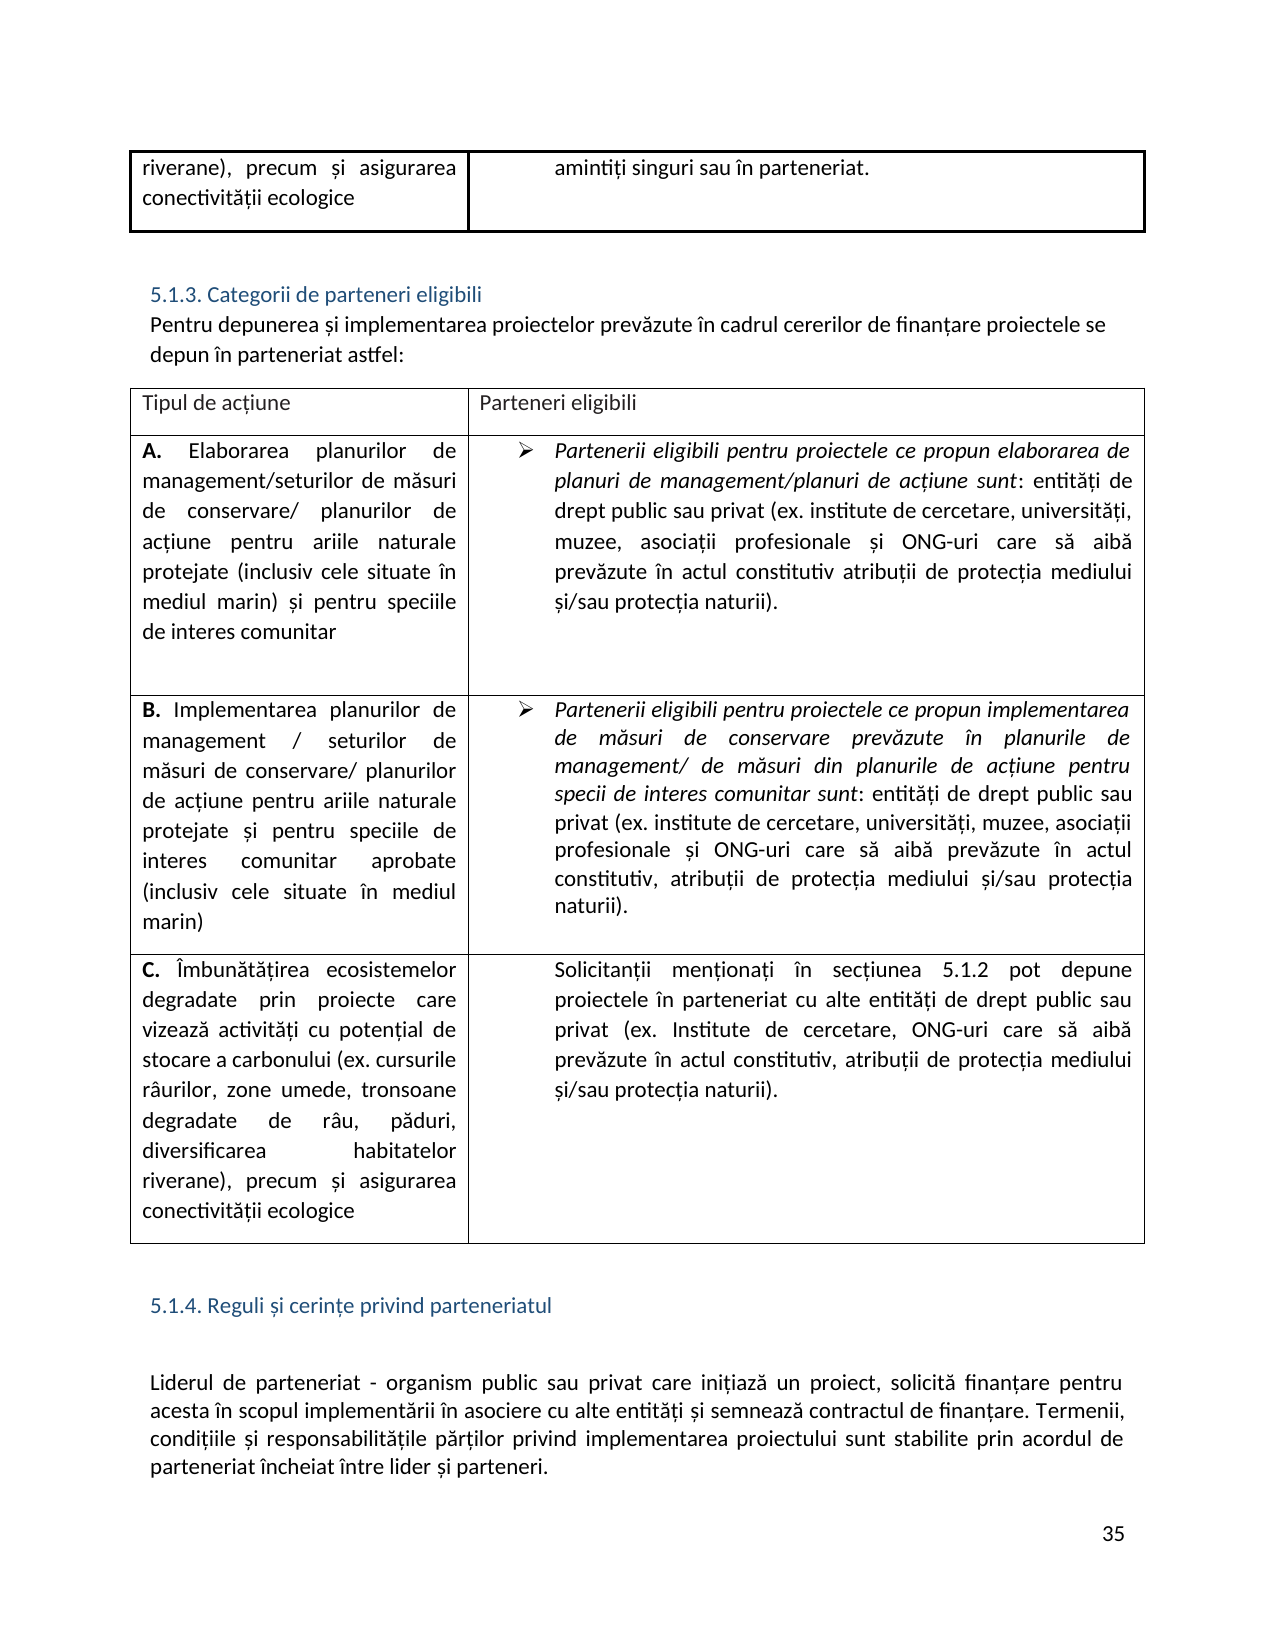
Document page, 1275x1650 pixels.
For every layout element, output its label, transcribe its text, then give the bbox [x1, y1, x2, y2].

table_cell Partenerii eligibili pentru proiectele ce propun elaborarea de planuri de management/planuri de acțiune sunt: entități de drept public sau privat (ex. institute de cercetare, universități, muzee, asociații profesionale și ONG-uri care să aibă prevăzute în actul constitutiv atribuții de protecția mediului și/sau protecția naturii). [469, 436, 1144, 694]
table_cell A. Elaborarea planurilor de management/seturilor de măsuri de conservare/ planurilor de acțiune pentru ariile naturale protejate (inclusiv cele situate în mediul marin) și pentru speciile de interes comunitar [131, 436, 468, 694]
text Liderul de parteneriat - organism public sau privat care inițiază un proiect, solicită finanțare pentru acesta în scopul implementării în asociere cu alte entități și semnează contractul de finanțare. Termenii, condițiile și responsabilitățile părților privind implementarea proiectului sunt stabilite prin acordul de parteneriat încheiat între lider și parteneri. [150, 1396, 1125, 1480]
table_header Tipul de acțiune [131, 389, 468, 435]
subtitle 5.1.3. Categorii de parteneri eligibili [150, 280, 1125, 308]
table_cell B. Implementarea planurilor de management / seturilor de măsuri de conservare/ planurilor de acțiune pentru ariile naturale protejate și pentru speciile de interes comunitar aprobate (inclusiv cele situate în mediul marin) [131, 696, 468, 954]
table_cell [132, 153, 467, 230]
table_header Parteneri eligibili [469, 389, 1144, 435]
table_cell Partenerii eligibili pentru proiectele ce propun implementarea de măsuri de conservare prevăzute în planurile de management/ de măsuri din planurile de acțiune pentru specii de interes comunitar sunt: entități de drept public sau privat (ex. institute de cercetare, universități, muzee, asociații profesionale și ONG-uri care să aibă prevăzute în actul constitutiv, atribuții de protecția mediului și/sau protecția naturii). [469, 696, 1144, 954]
subtitle 5.1.4. Reguli și cerințe privind parteneriatul [150, 1291, 1125, 1319]
table_cell Solicitanții menționați în secțiunea 5.1.2 pot depune proiectele în parteneriat cu alte entități de drept public sau privat (ex. Institute de cercetare, ONG-uri care să aibă prevăzute în actul constitutiv, atribuții de protecția mediului și/sau protecția naturii). [469, 955, 1144, 1243]
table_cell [470, 153, 1143, 230]
text Pentru depunerea și implementarea proiectelor prevăzute în cadrul cererilor de finanțare proiectele se depun în parteneriat astfel: [150, 310, 1125, 368]
